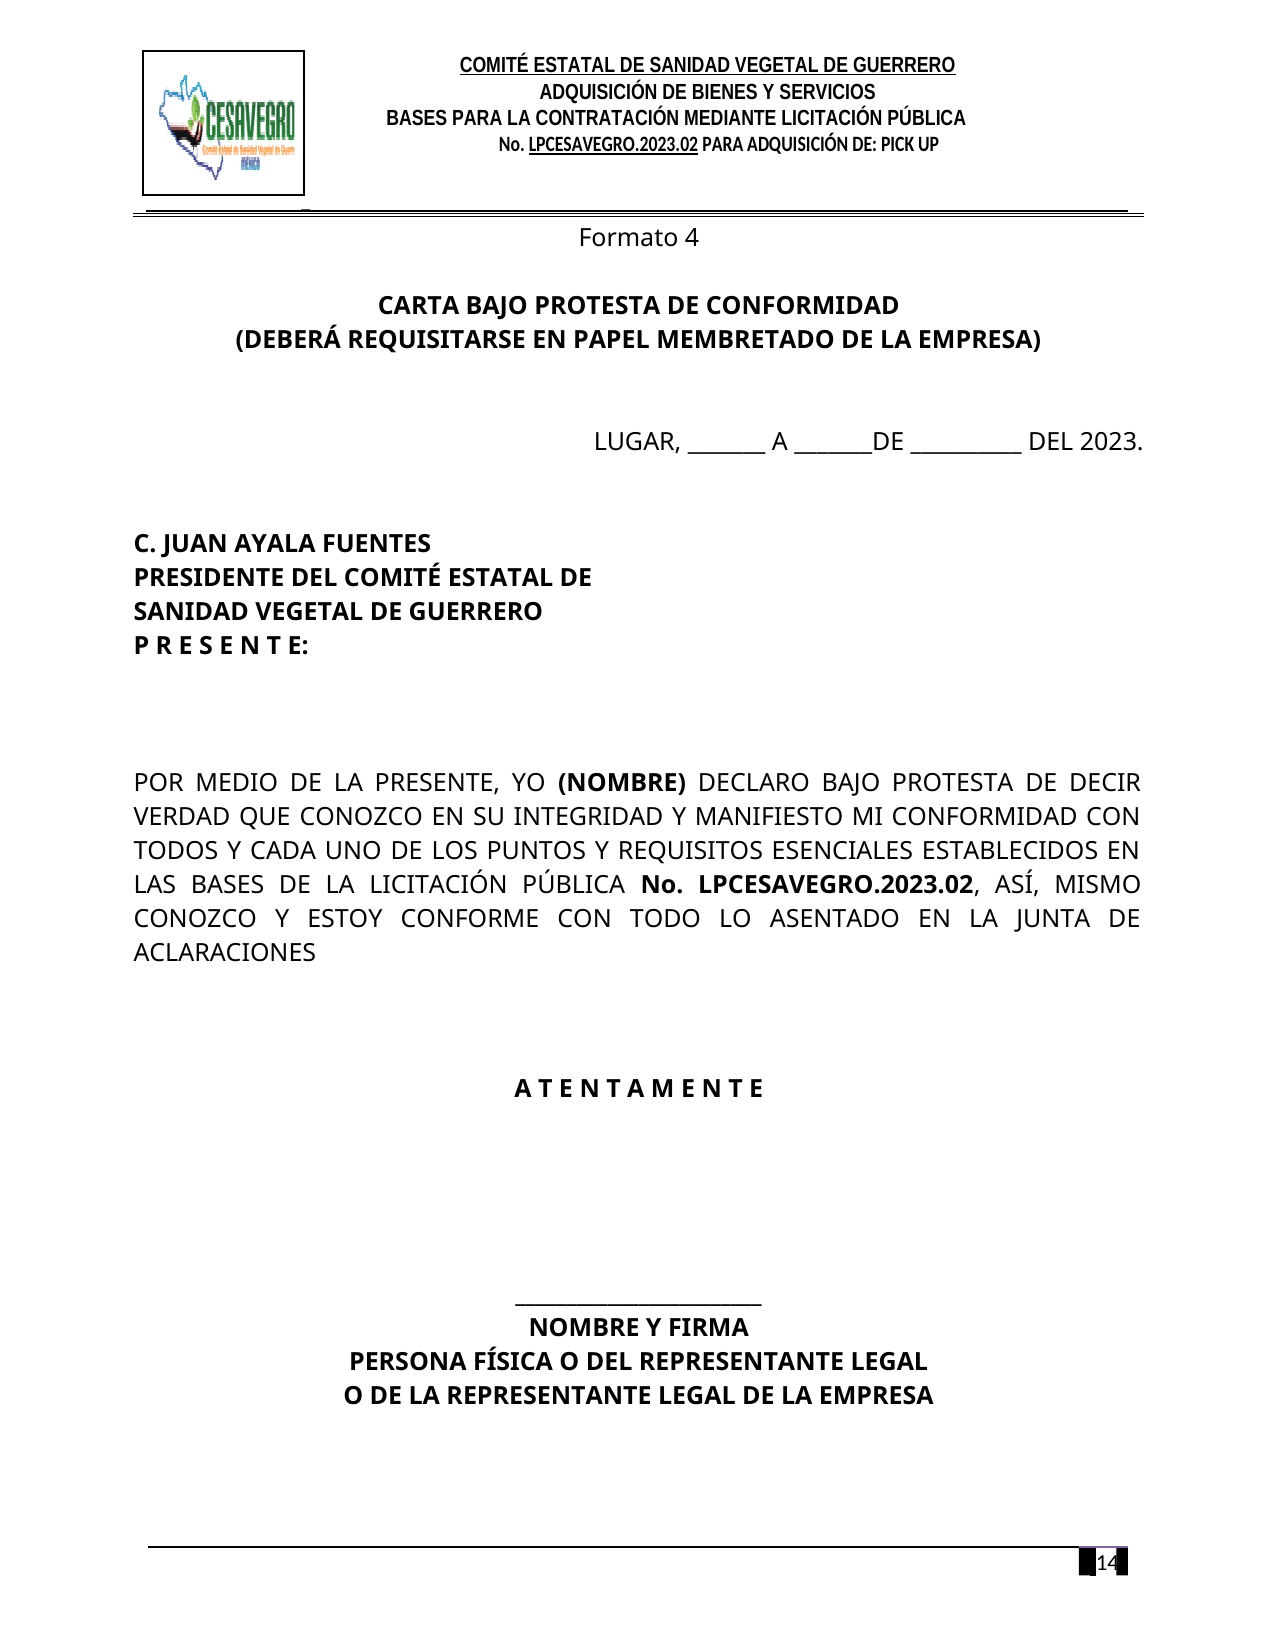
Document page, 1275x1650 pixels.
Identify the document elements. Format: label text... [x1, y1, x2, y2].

text POR MEDIO DE LA PRESENTE, YO (NOMBRE) DECLARO BAJO PROTESTA DE DECIR VERDAD QUE CONOZCO EN SU INTEGRIDAD Y MANIFIESTO MI CONFORMIDAD CON TODOS Y CADA UNO DE LOS PUNTOS Y REQUISITOS ESENCIALES ESTABLECIDOS EN LAS BASES DE LA LICITACIÓN PÚBLICA No. LPCESAVEGRO.2023.02, ASÍ, MISMO CONOZCO Y ESTOY CONFORME CON TODO LO ASENTADO EN LA JUNTA DE ACLARACIONES [133, 764, 1141, 969]
text PERSONA FÍSICA O DEL REPRESENTANTE LEGAL [133, 1343, 1144, 1377]
text SANIDAD VEGETAL DE GUERRERO [133, 594, 1144, 628]
text CARTA BAJO PROTESTA DE CONFORMIDAD [133, 287, 1144, 321]
text LUGAR, _______ A _______DE __________ DEL 2023. [133, 424, 1144, 458]
text ________________________ [133, 1275, 1144, 1309]
text P R E S E N T E: [133, 628, 1144, 662]
text A T E N T A M E N T E [133, 1071, 1144, 1105]
text (DEBERÁ REQUISITARSE EN PAPEL MEMBRETADO DE LA EMPRESA) [133, 321, 1144, 356]
text O DE LA REPRESENTANTE LEGAL DE LA EMPRESA [133, 1377, 1144, 1411]
text Formato 4 [133, 217, 1144, 253]
text NOMBRE Y FIRMA [133, 1309, 1144, 1343]
text PRESIDENTE DEL COMITÉ ESTATAL DE [133, 560, 1144, 594]
text C. JUAN AYALA FUENTES [133, 526, 1144, 560]
